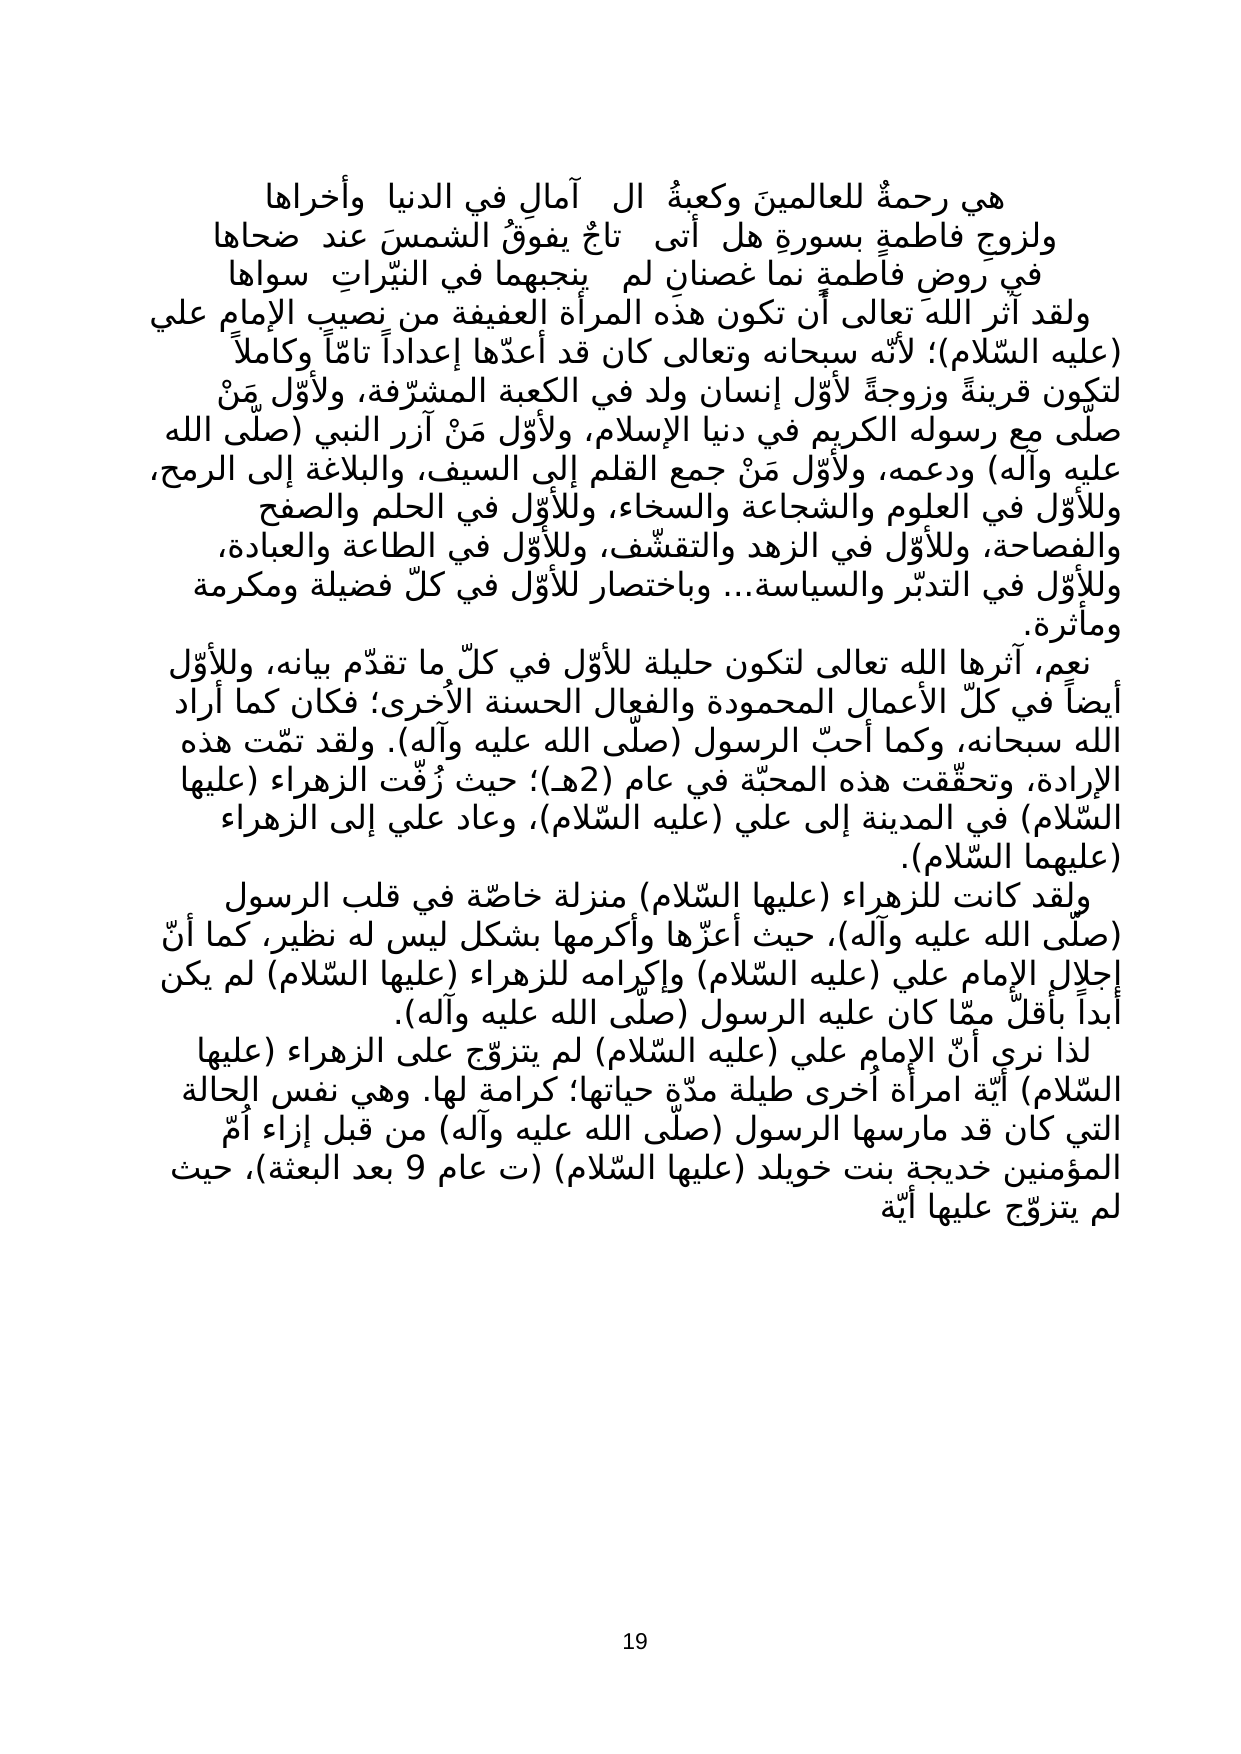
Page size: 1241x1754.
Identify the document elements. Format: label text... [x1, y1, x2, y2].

text لذا نرى أنّ الإمام علي (عليه السّلام) لم يتزوّج على الزهراء (عليها السّلام) أيّة امرأة اُخرى طيلة مدّة حياتها؛ كرامة لها. وهي نفس الحالة التي كان قد مارسها الرسول (صلّى الله عليه وآله) من قبل إزاء اُمّ المؤمنين خديجة بنت خويلد (عليها السّلام) (ت عام 9 بعد البعثة)، حيث لم يتزوّج عليها أيّة [148, 1032, 1122, 1226]
text هي رحمةٌ للعالمينَ وكعبةُ ال آمالِ في الدنيا وأخراها [148, 177, 1122, 216]
text ولقد آثر الله تعالى أن تكون هذه المرأة العفيفة من نصيب الإمام علي (عليه السّلام)؛ لأنّه سبحانه وتعالى كان قد أعدّها إعداداً تامّاً وكاملاً لتكون قرينةً وزوجةً لأوّل إنسان ولد في الكعبة المشرّفة، ولأوّل مَنْ صلّى مع رسوله الكريم في دنيا الإسلام، ولأوّل مَنْ آزر النبي (صلّى الله عليه وآله) ودعمه، ولأوّل مَنْ جمع القلم إلى السيف، والبلاغة إلى الرمح، وللأوّل في العلوم والشجاعة والسخاء، وللأوّل في الحلم والصفح والفصاحة، وللأوّل في الزهد والتقشّف، وللأوّل في الطاعة والعبادة، وللأوّل في التدبّر والسياسة... وباختصار للأوّل في كلّ فضيلة ومكرمة ومأثرة. [148, 294, 1122, 643]
text نعم، آثرها الله تعالى لتكون حليلة للأوّل في كلّ ما تقدّم بيانه، وللأوّل أيضاً في كلّ الأعمال المحمودة والفعال الحسنة الاُخرى؛ فكان كما أراد الله سبحانه، وكما أحبّ الرسول (صلّى الله عليه وآله). ولقد تمّت هذه الإرادة، وتحقّقت هذه المحبّة في عام (2هـ)؛ حيث زُفّت الزهراء (عليها السّلام) في المدينة إلى علي (عليه السّلام)، وعاد علي إلى الزهراء (عليهما السّلام). [148, 643, 1122, 877]
text في روضِ فاطمةٍ نما غصنانِ لم ينجبهما في النيّراتِ سواها [148, 255, 1122, 294]
text ولقد كانت للزهراء (عليها السّلام) منزلة خاصّة في قلب الرسول (صلّى الله عليه وآله)، حيث أعزّها وأكرمها بشكل ليس له نظير، كما أنّ إجلال الإمام علي (عليه السّلام) وإكرامه للزهراء (عليها السّلام) لم يكن أبداً بأقلّ ممّا كان عليه الرسول (صلّى الله عليه وآله). [148, 877, 1122, 1032]
text ولزوجِ فاطمةٍ بسورةِ هل أتى تاجٌ يفوقُ الشمسَ عند ضحاها [148, 216, 1122, 255]
